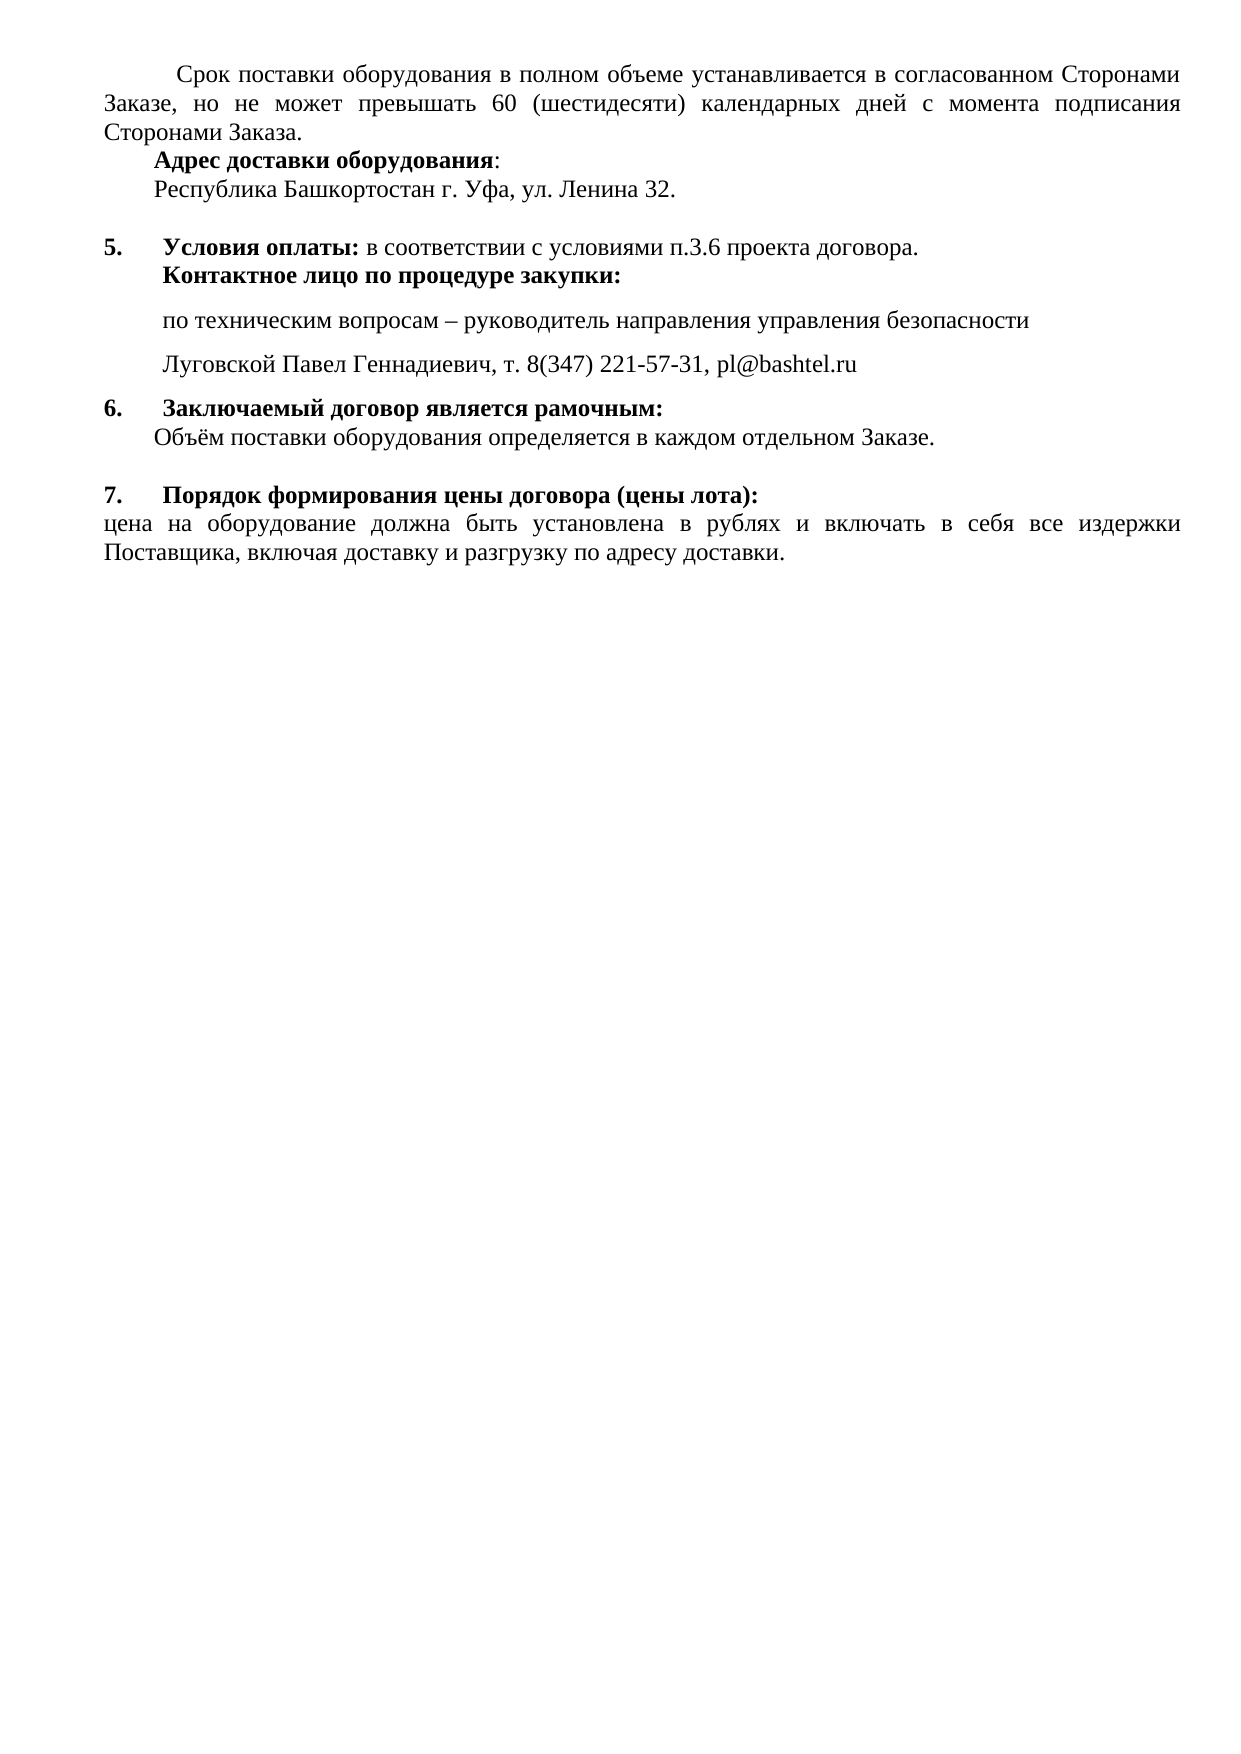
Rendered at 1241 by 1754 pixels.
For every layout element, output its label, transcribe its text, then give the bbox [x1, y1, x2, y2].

text Контактное лицо по процедуре закупки: [162, 260, 1181, 289]
text Адрес доставки оборудования: [103, 145, 1181, 174]
text цена на оборудование должна быть установлена в рублях и включать в себя все издержки Поставщика, включая доставку и разгрузку по адресу доставки. [103, 508, 1181, 566]
list Порядок формирования цены договора (цены лота): [103, 480, 1181, 508]
list Условия оплаты: в соответствии с условиями п.3.6 проекта договора. [103, 232, 1181, 260]
text по техническим вопросам – руководитель направления управления безопасности [162, 305, 1181, 333]
text Срок поставки оборудования в полном объеме устанавливается в согласованном Сторонами Заказе, но не может превышать 60 (шестидесяти) календарных дней с момента подписания Сторонами Заказа. [103, 59, 1181, 145]
text Объём поставки оборудования определяется в каждом отдельном Заказе. [103, 422, 1181, 451]
list Заключаемый договор является рамочным: [103, 393, 1181, 422]
text Луговской Павел Геннадиевич, т. 8(347) 221-57-31, pl@bashtel.ru [162, 349, 1181, 378]
text Республика Башкортостан г. Уфа, ул. Ленина 32. [103, 174, 1181, 203]
